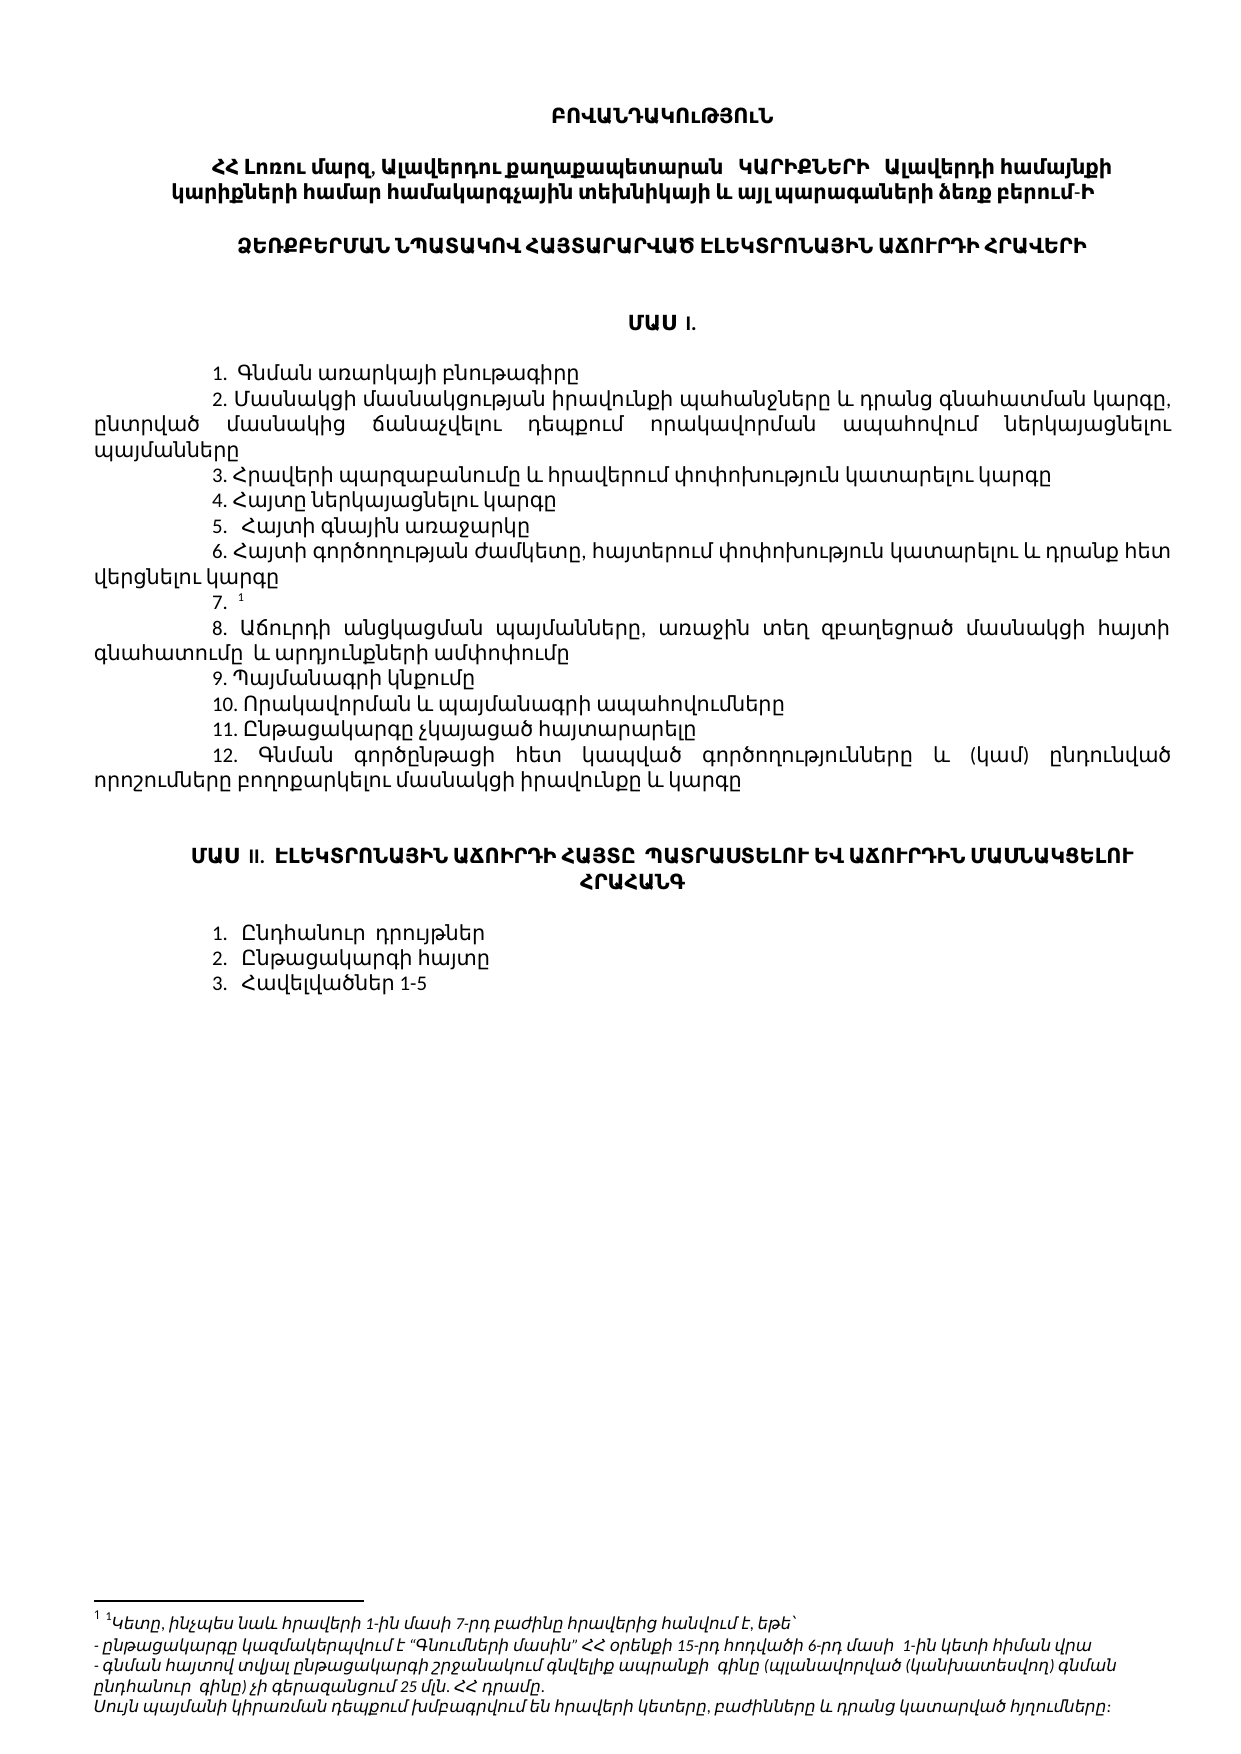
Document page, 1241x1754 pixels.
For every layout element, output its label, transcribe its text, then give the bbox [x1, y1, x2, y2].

text 6. Հայտի գործողության ժամկետը, հայտերում փոփոխություն կատարելու և դրանք հետ վերցնելու կարգը [94, 538, 1171, 589]
text 1. Ընդհանուր դրույթներ [94, 920, 1171, 945]
text ՀՀ Լոռու մարզ, Ալավերդու քաղաքապետարան ԿԱՐԻՔՆԵՐԻ Ալավերդի համայնքի կարիքների համար համակարգչային տեխնիկայի և այլ պարագաների ձեռք բերում-Ի [94, 154, 1171, 205]
text 3. Հրավերի պարզաբանումը և հրավերում փոփոխություն կատարելու կարգը [94, 462, 1171, 488]
text ՄԱՍ II. ԷԼԵԿՏՐՈՆԱՅԻՆ ԱՃՈԻՐԴԻ ՀԱՅՏԸ ՊԱՏՐԱՍՏԵԼՈՒ ԵՎ ԱՃՈՒՐԴԻՆ ՄԱՍՆԱԿՑԵԼՈՒ ՀՐԱՀԱՆԳ [94, 843, 1171, 894]
text ՁԵՌՔԲԵՐՄԱՆ ՆՊԱՏԱԿՈՎ ՀԱՅՏԱՐԱՐՎԱԾ ԷԼԵԿՏՐՈՆԱՅԻՆ ԱՃՈՒՐԴԻ ՀՐԱՎԵՐԻ [94, 233, 1171, 259]
text ԲՈՎԱՆԴԱԿՈւԹՅՈւՆ [94, 103, 1171, 128]
text ՄԱՍ I. [94, 310, 1171, 335]
text 3. Հավելվածներ 1-5 [94, 971, 1171, 996]
text 9. Պայմանագրի կնքումը [94, 666, 1171, 691]
text 2. Մասնակցի մասնակցության իրավունքի պահանջները և դրանց գնահատման կարգը, ընտրված մասնակից ճանաչվելու դեպքում որակավորման ապահովում ներկայացնելու պայմանները [94, 386, 1171, 462]
text 8. Աճուրդի անցկացման պայմանները, առաջին տեղ զբաղեցրած մասնակցի հայտի գնահատումը և արդյունքների ամփոփումը [94, 615, 1171, 666]
text 11. Ընթացակարգը չկայացած հայտարարելը [94, 716, 1171, 742]
text 5. Հայտի գնային առաջարկը [94, 513, 1171, 538]
text 4. Հայտը ներկայացնելու կարգը [94, 488, 1171, 513]
text 10. Որակավորման և պայմանագրի ապահովումները [94, 691, 1171, 716]
text 2. Ընթացակարգի հայտը [94, 945, 1171, 971]
text 12. Գնման գործընթացի հետ կապված գործողությունները և (կամ) ընդունված որոշումները բողոքարկելու մասնակցի իրավունքը և կարգը [94, 742, 1171, 793]
text 7. 1 [94, 589, 1171, 615]
text 1. Գնման առարկայի բնութագիրը [94, 361, 1171, 386]
